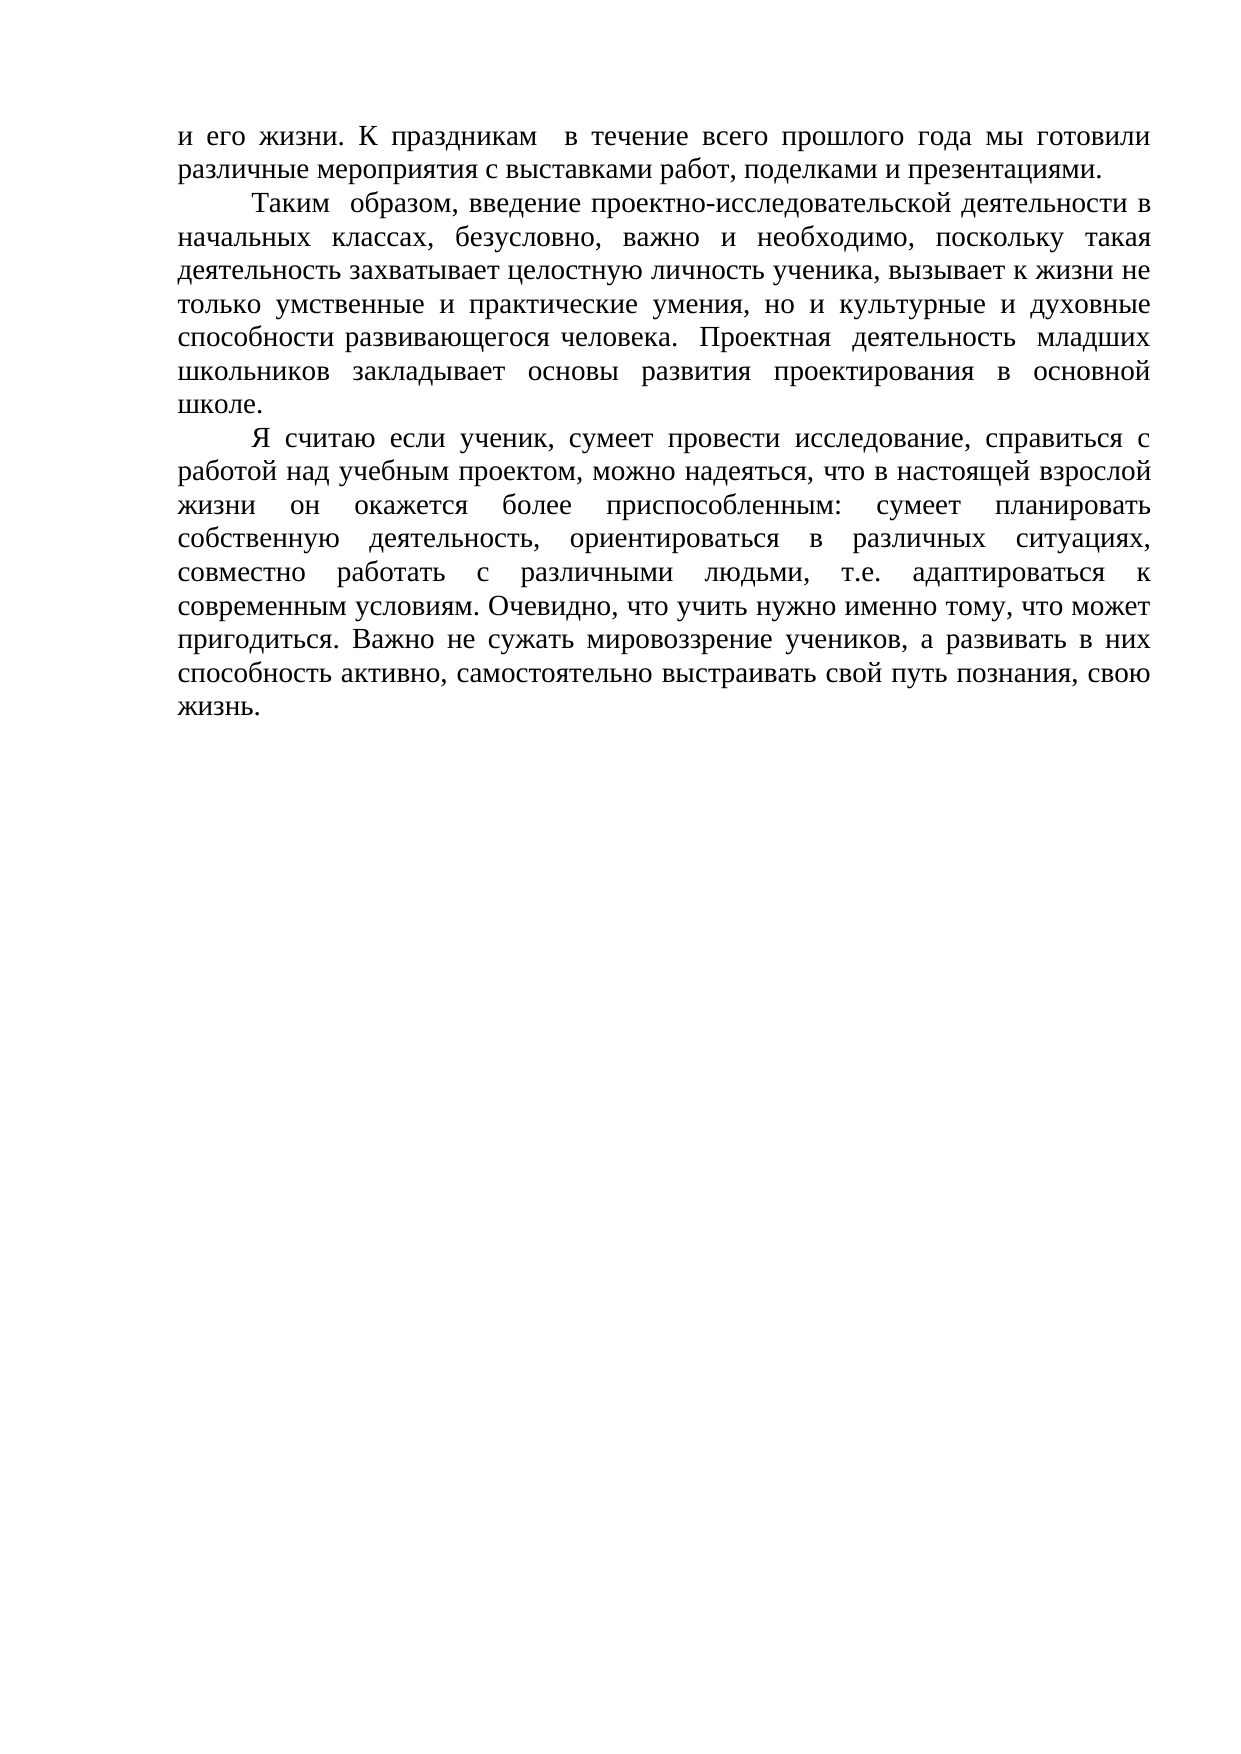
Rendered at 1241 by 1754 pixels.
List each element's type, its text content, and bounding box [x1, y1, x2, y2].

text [177, 118, 1152, 185]
text Таким образом, введение проектно-исследовательской деятельности в начальных классах, безусловно, важно и необходимо, поскольку такая деятельность захватывает целостную личность ученика, вызывает к жизни не только умственные и практические умения, но и культурные и духовные способности развивающегося человека. Проектная деятельность младших школьников закладывает основы развития проектирования в основной школе. [177, 185, 1152, 420]
text Я считаю если ученик, сумеет провести исследование, справиться с работой над учебным проектом, можно надеяться, что в настоящей взрослой жизни он окажется более приспособленным: сумеет планировать собственную деятельность, ориентироваться в различных ситуациях, совместно работать с различными людьми, т.е. адаптироваться к современным условиям. Очевидно, что учить нужно именно тому, что может пригодиться. Важно не сужать мировоззрение учеников, а развивать в них способность активно, самостоятельно выстраивать свой путь познания, свою жизнь. [177, 420, 1152, 722]
